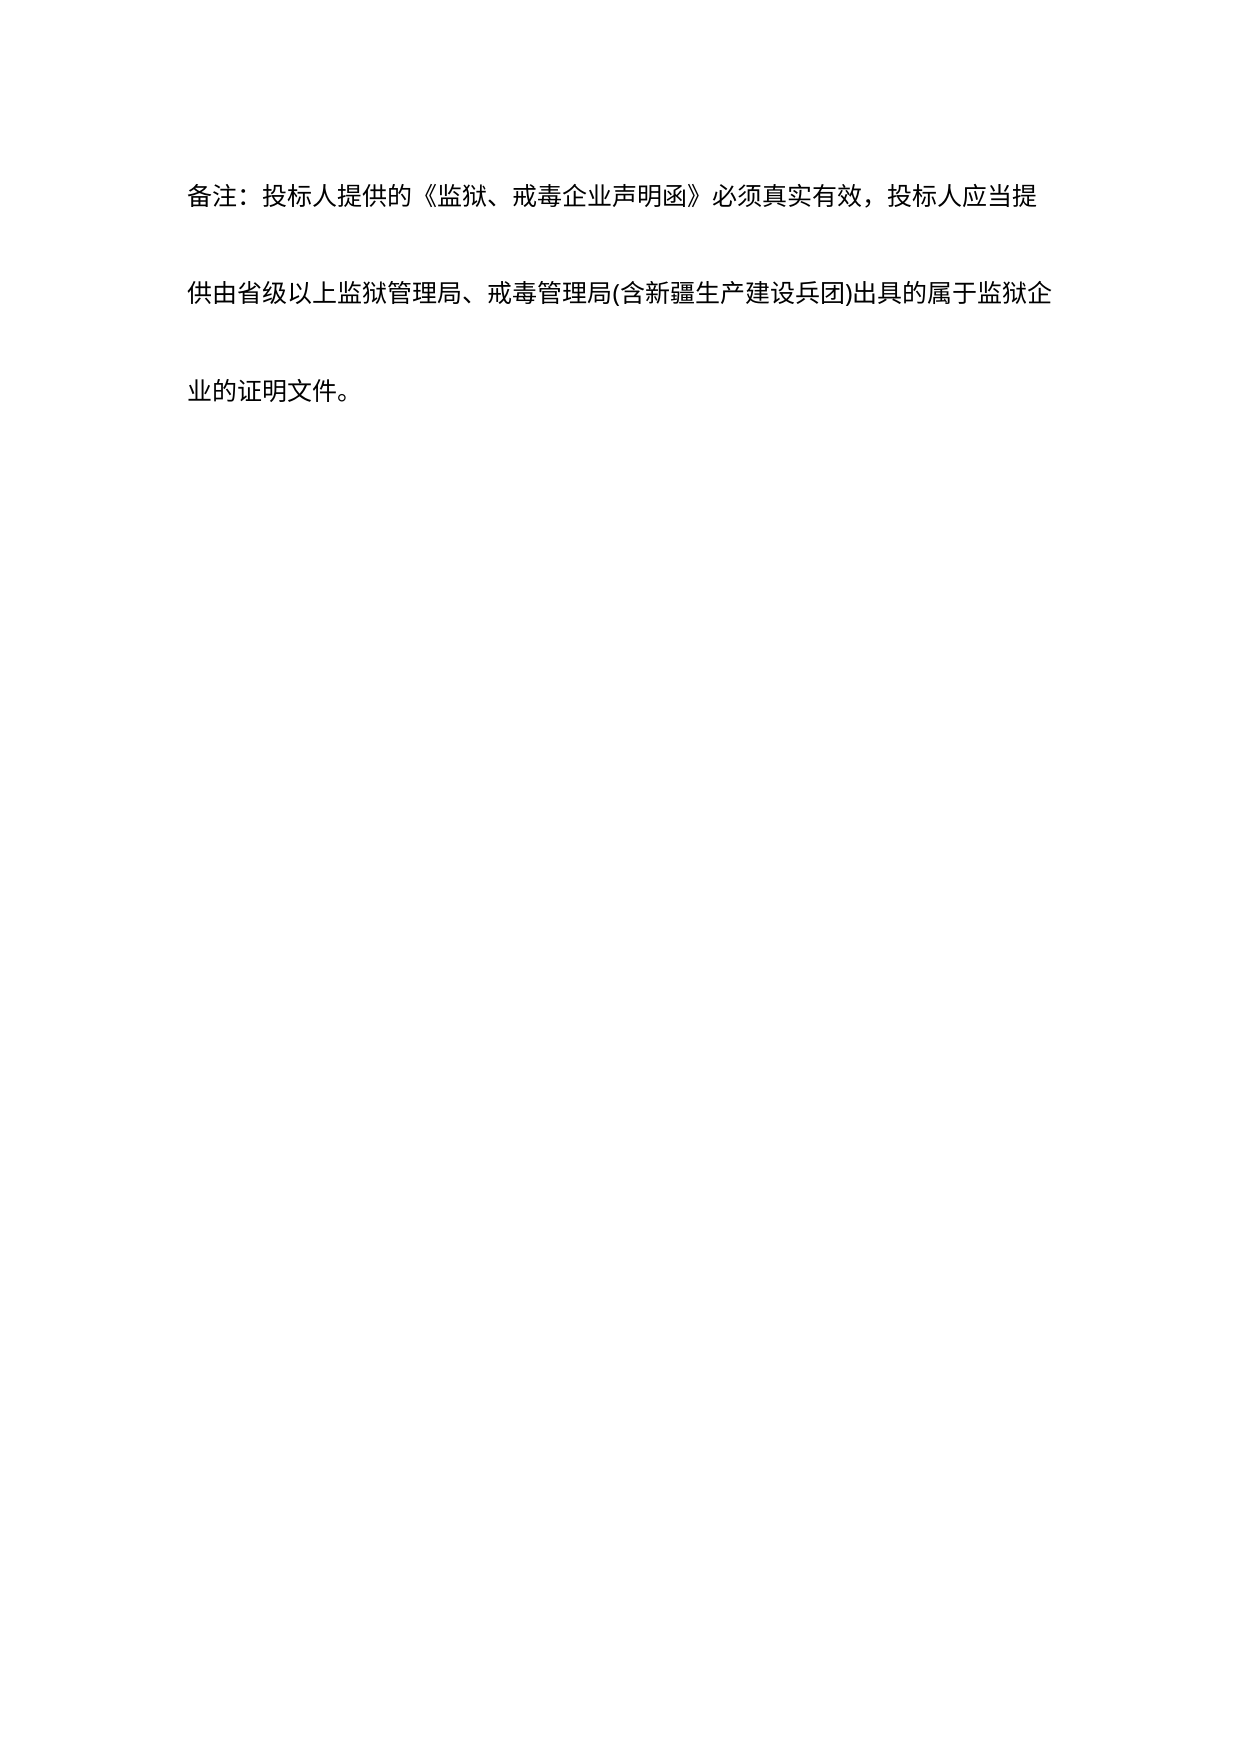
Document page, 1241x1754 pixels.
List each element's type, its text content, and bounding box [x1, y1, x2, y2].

text 备注：投标人提供的《监狱、戒毒企业声明函》必须真实有效，投标人应当提供由省级以上监狱管理局、戒毒管理局(含新疆生产建设兵团)出具的属于监狱企业的证明文件。 [187, 162, 1053, 422]
